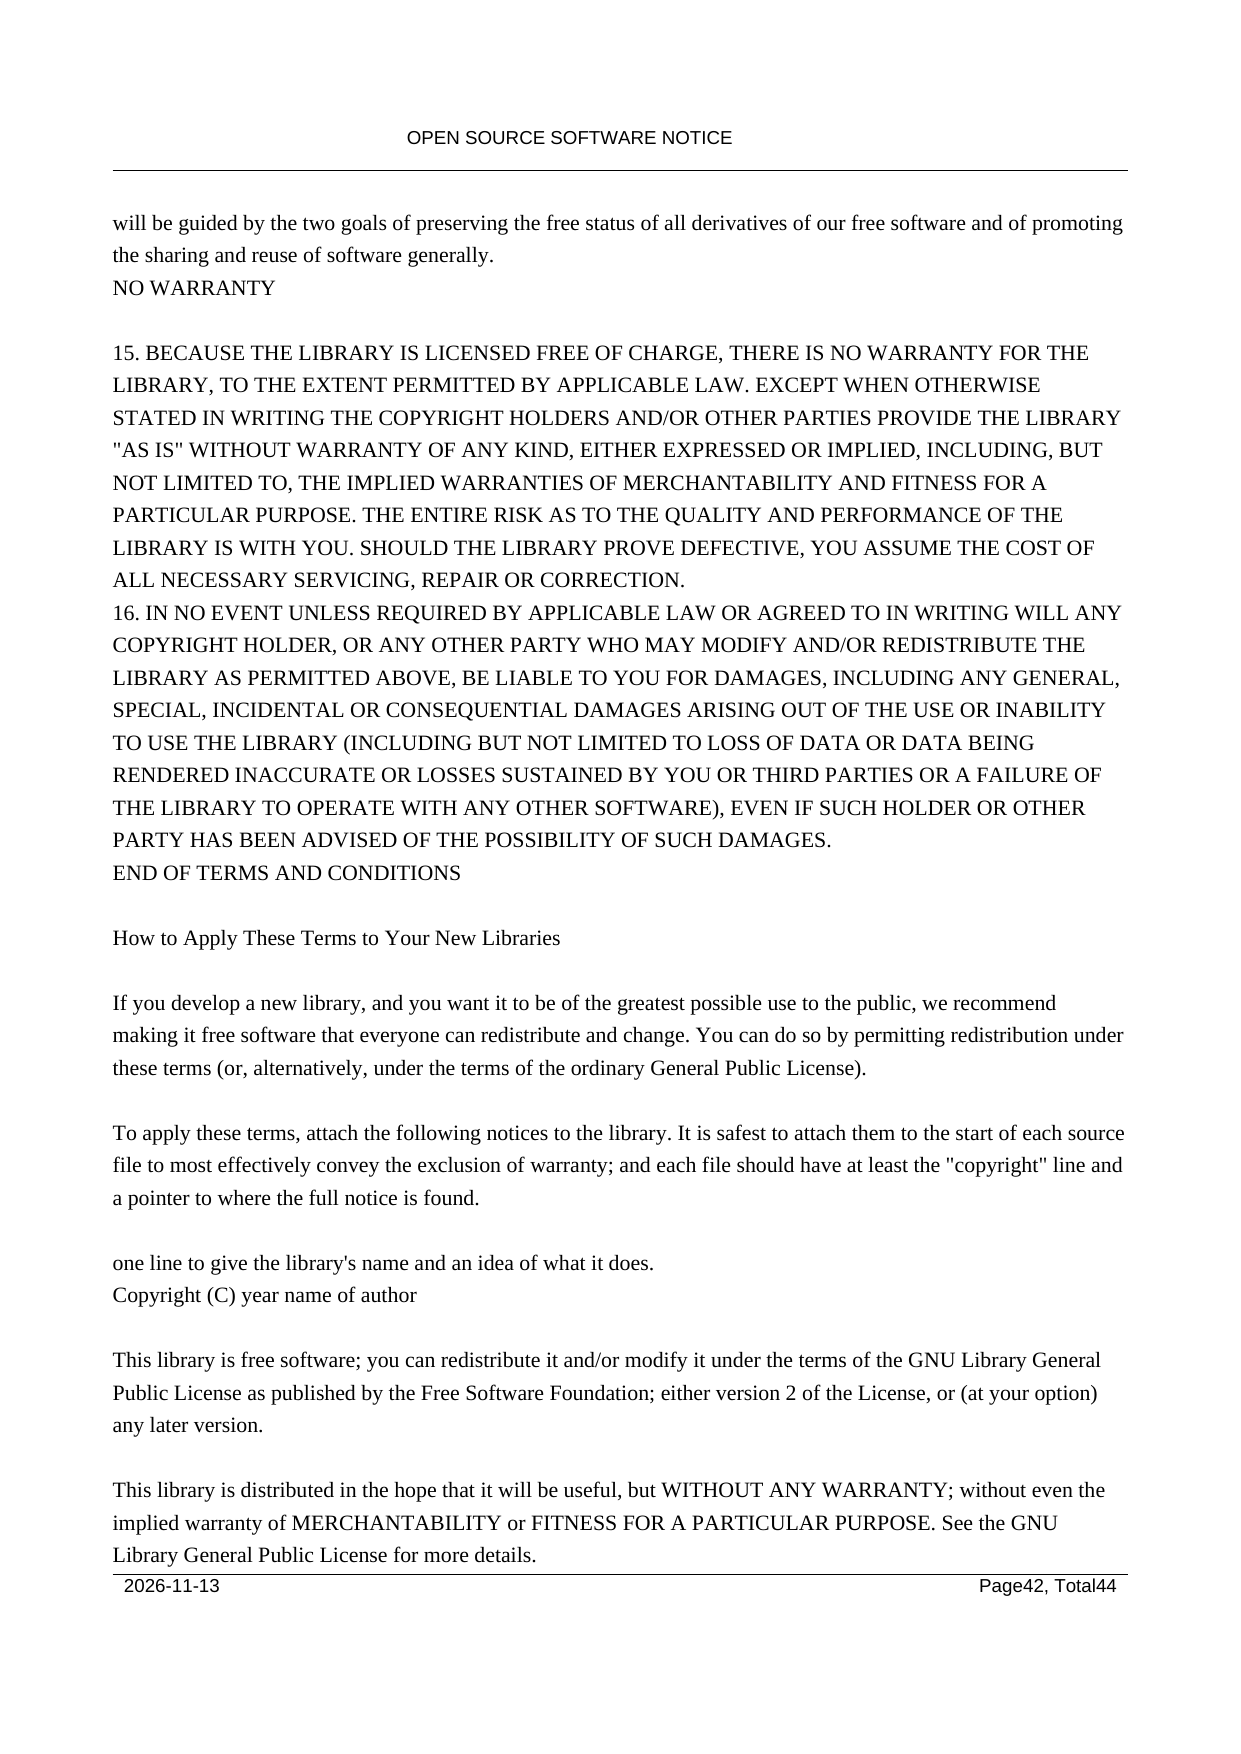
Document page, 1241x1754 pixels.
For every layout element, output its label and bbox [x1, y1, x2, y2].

text [112, 206, 1128, 1571]
